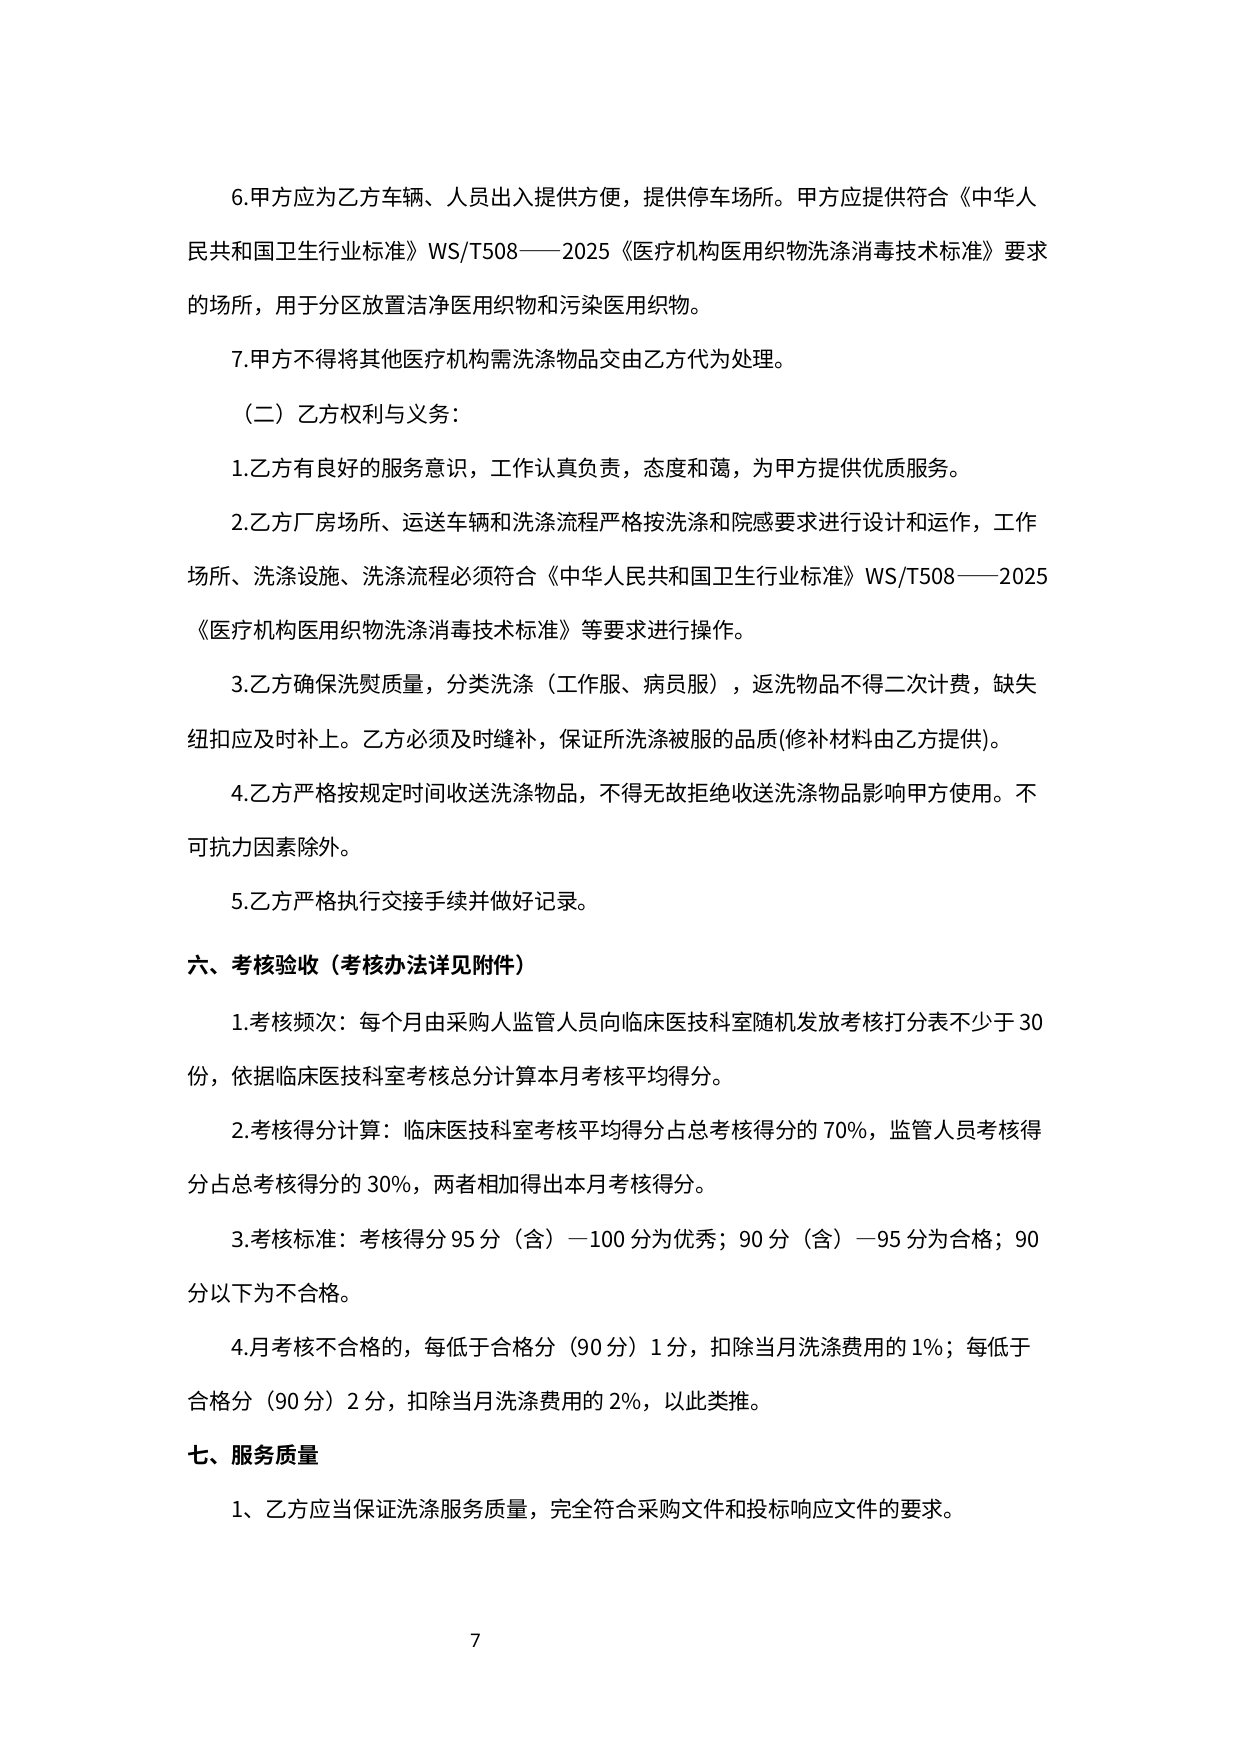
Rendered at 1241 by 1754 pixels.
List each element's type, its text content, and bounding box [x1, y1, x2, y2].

text 4.月考核不合格的，每低于合格分（90分）1分，扣除当月洗涤费用的1%；每低于合格分（90分）2分，扣除当月洗涤费用的2%，以此类推。 [187, 1312, 1053, 1420]
text 2.考核得分计算：临床医技科室考核平均得分占总考核得分的70%，监管人员考核得 [187, 1095, 1053, 1149]
text 份，依据临床医技科室考核总分计算本月考核平均得分。 [187, 1041, 1053, 1095]
text （二）乙方权利与义务： [187, 379, 1053, 433]
text 1.考核频次：每个月由采购人监管人员向临床医技科室随机发放考核打分表不少于30 [187, 987, 1053, 1041]
text 1.乙方有良好的服务意识，工作认真负责，态度和蔼，为甲方提供优质服务。 [187, 433, 1053, 487]
text 分占总考核得分的30%，两者相加得出本月考核得分。 [187, 1149, 1053, 1204]
text 4.乙方严格按规定时间收送洗涤物品，不得无故拒绝收送洗涤物品影响甲方使用。不可抗力因素除外。 [187, 758, 1053, 866]
text 7.甲方不得将其他医疗机构需洗涤物品交由乙方代为处理。 [187, 324, 1053, 379]
text 七、服务质量 [187, 1420, 1053, 1474]
list 六、考核验收（考核办法详见附件） [187, 920, 1053, 987]
text 2.乙方厂房场所、运送车辆和洗涤流程严格按洗涤和院感要求进行设计和运作，工作场所、洗涤设施、洗涤流程必须符合《中华人民共和国卫生行业标准》WS/T508——2025《医疗机构医用织物洗涤消毒技术标准》等要求进行操作。 [187, 487, 1053, 649]
text 6.甲方应为乙方车辆、人员出入提供方便，提供停车场所。甲方应提供符合《中华人民共和国卫生行业标准》WS/T508——2025《医疗机构医用织物洗涤消毒技术标准》要求的场所，用于分区放置洁净医用织物和污染医用织物。 [187, 162, 1053, 324]
text 1、乙方应当保证洗涤服务质量，完全符合采购文件和投标响应文件的要求。 [187, 1474, 1053, 1529]
text 3.乙方确保洗熨质量，分类洗涤（工作服、病员服），返洗物品不得二次计费，缺失纽扣应及时补上。乙方必须及时缝补，保证所洗涤被服的品质(修补材料由乙方提供)。 [187, 649, 1053, 758]
text 5.乙方严格执行交接手续并做好记录。 [187, 866, 1053, 920]
text 3.考核标准：考核得分95分（含）—100分为优秀；90分（含）—95分为合格；90 [187, 1204, 1053, 1258]
text 分以下为不合格。 [187, 1258, 1053, 1312]
